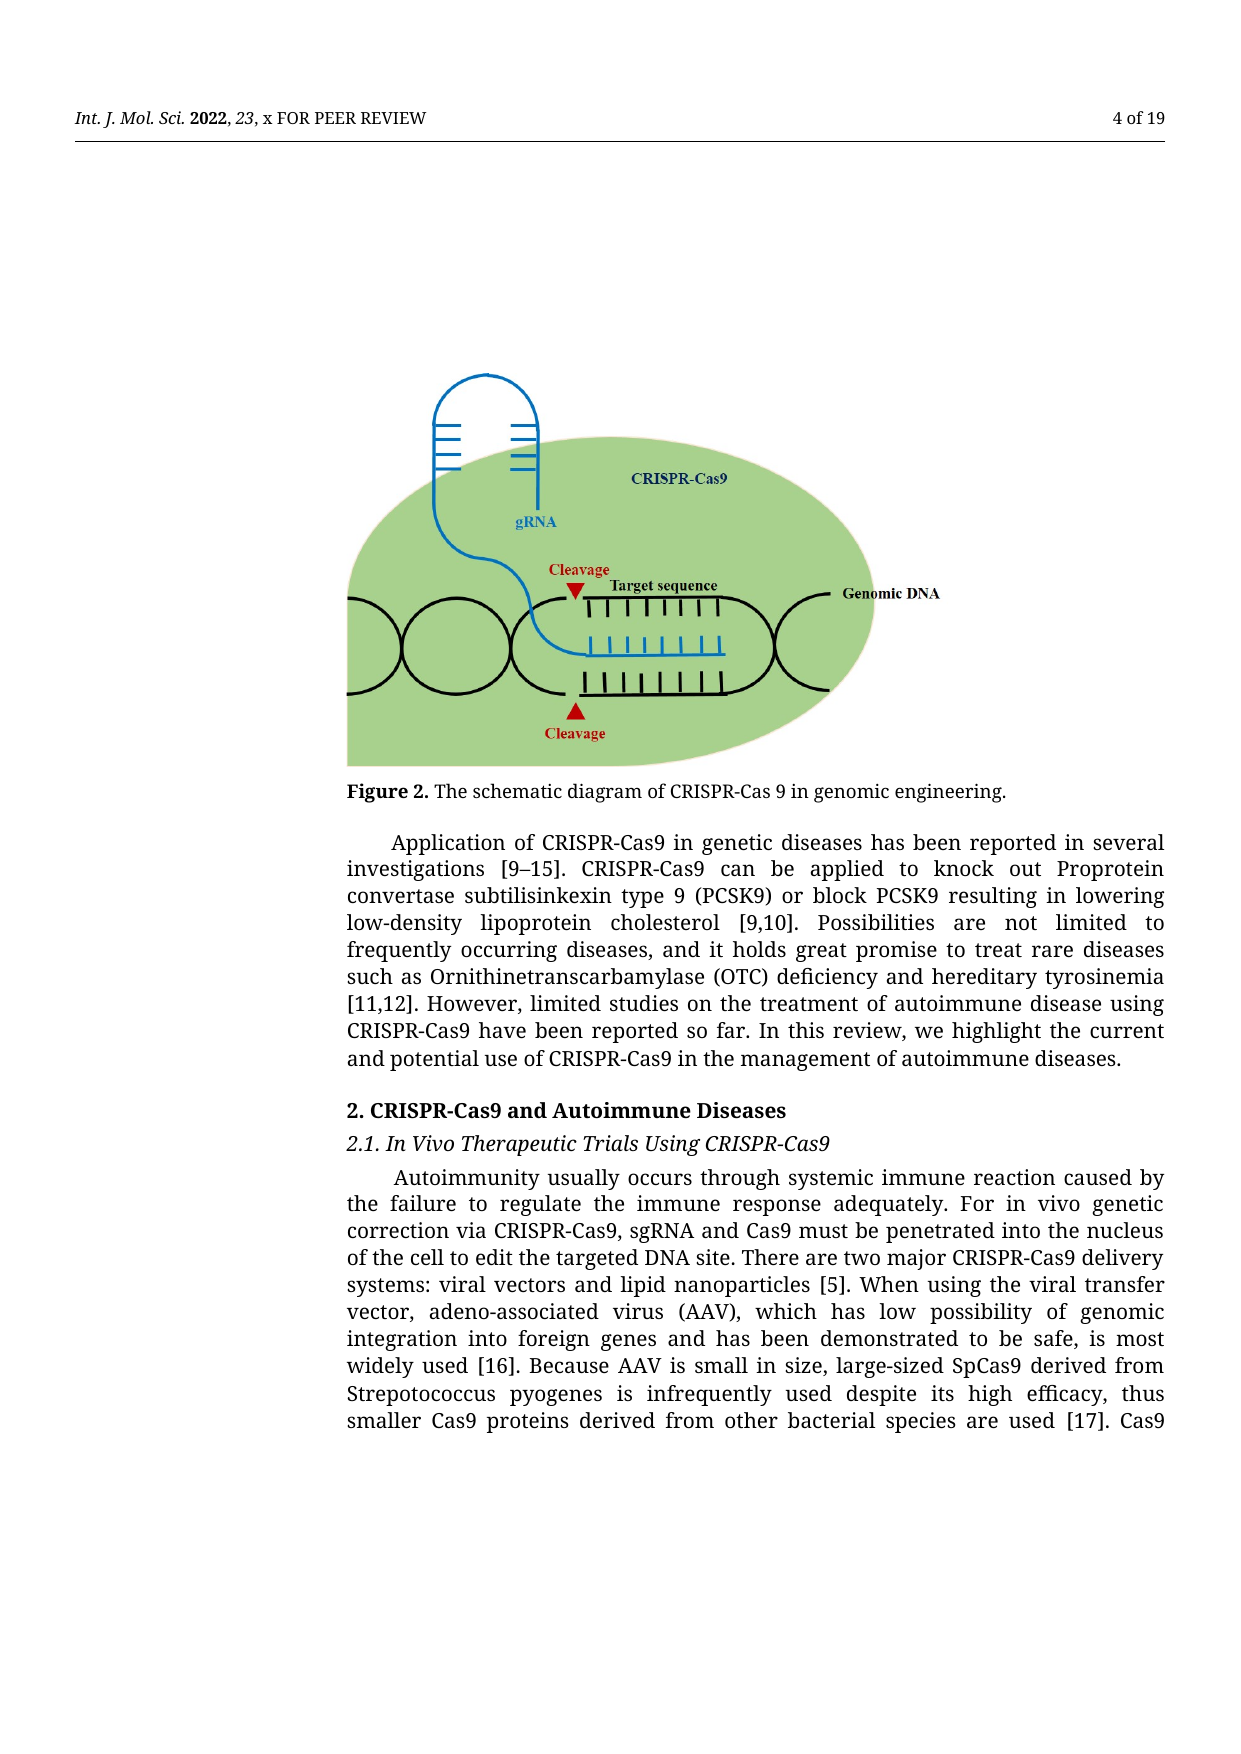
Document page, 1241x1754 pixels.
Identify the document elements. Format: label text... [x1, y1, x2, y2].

picture [346, 373, 954, 767]
subtitle 2.1. In Vivo Therapeutic Trials Using CRISPR-Cas9 [347, 1130, 1165, 1157]
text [347, 1163, 1165, 1434]
subtitle 2. CRISPR-Cas9 and Autoimmune Diseases [347, 1097, 1165, 1124]
text Application of CRISPR-Cas9 in genetic diseases has been reported in several investigations [9–15]. CRISPR-Cas9 can be applied to knock out Proprotein convertase subtilisinkexin type 9 (PCSK9) or block PCSK9 resulting in lowering low-density lipoprotein cholesterol [9,10]. Possibilities are not limited to frequently occurring diseases, and it holds great promise to treat rare diseases such as Ornithinetranscarbamylase (OTC) deficiency and hereditary tyrosinemia [11,12]. However, limited studies on the treatment of autoimmune disease using CRISPR-Cas9 have been reported so far. In this review, we highlight the current and potential use of CRISPR-Cas9 in the management of autoimmune diseases. [347, 828, 1165, 1072]
text Figure 2. The schematic diagram of CRISPR-Cas 9 in genomic engineering. [347, 779, 1165, 803]
